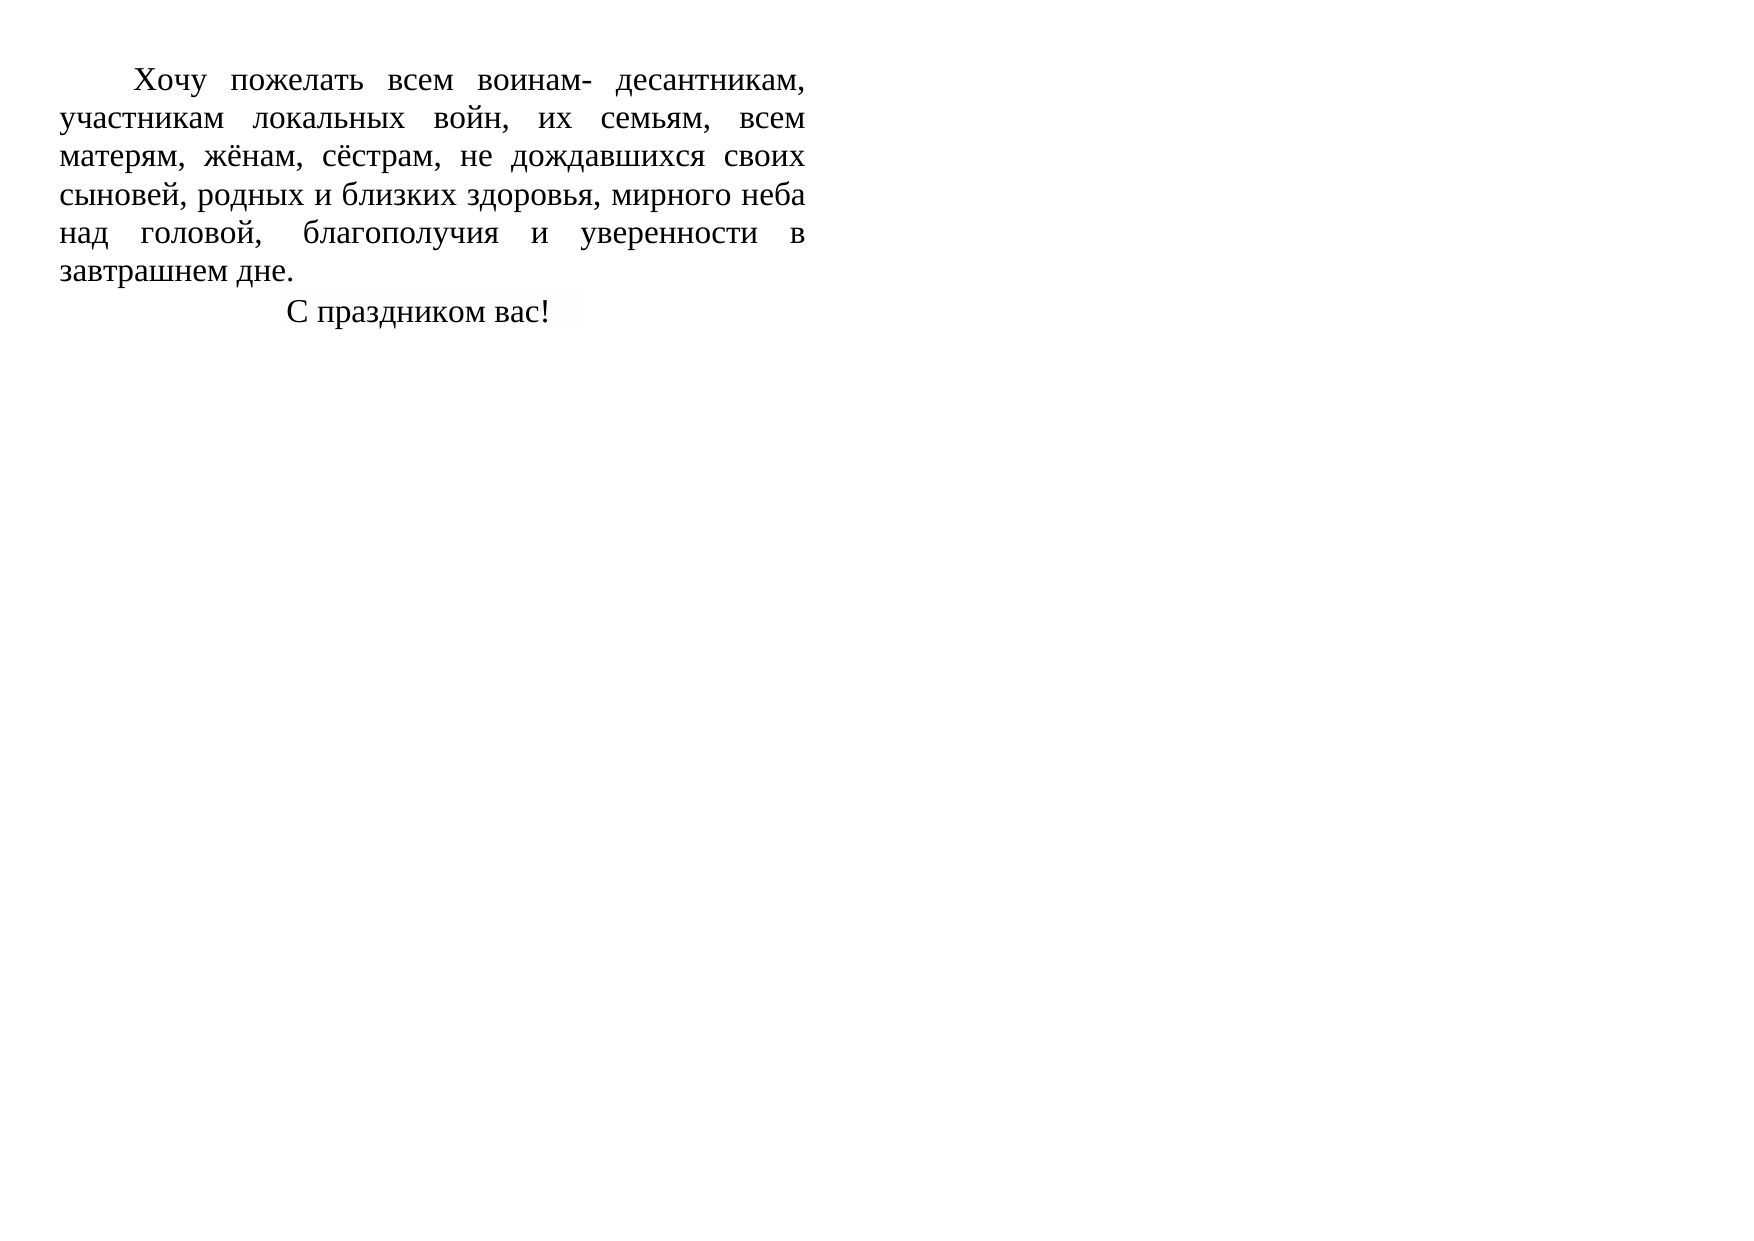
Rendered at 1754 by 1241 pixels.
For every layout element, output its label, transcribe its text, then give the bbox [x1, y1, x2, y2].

text С праздником вас! [278, 289, 587, 330]
text Хочу пожелать всем воинам- десантникам, участникам локальных войн, их семьям, всем матерям, жёнам, сёстрам, не дождавшихся своих сыновей, родных и близких здоровья, мирного неба над головой, благополучия и уверенности в завтрашнем дне. [59, 59, 806, 289]
